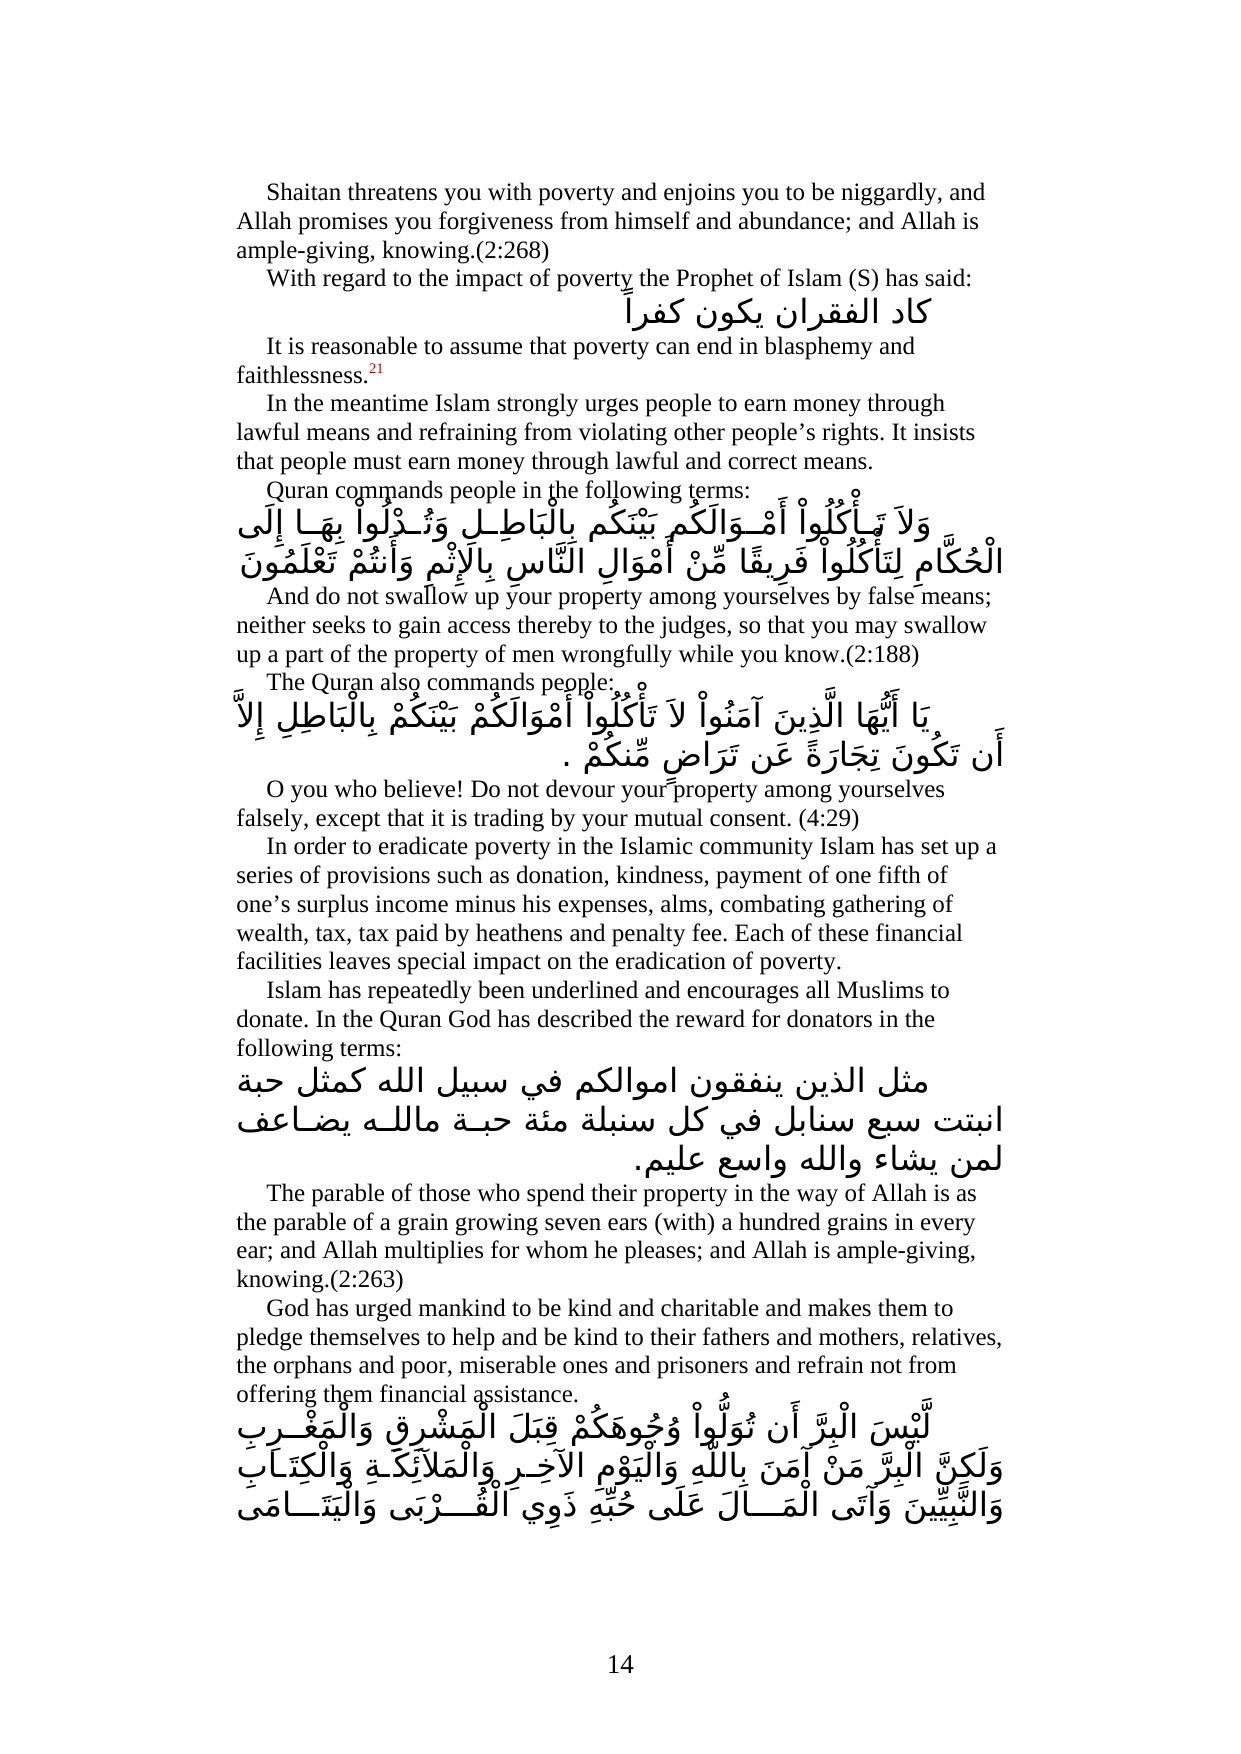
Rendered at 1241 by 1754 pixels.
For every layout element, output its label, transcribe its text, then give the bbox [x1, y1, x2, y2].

text Quran commands people in the following terms: [236, 475, 1004, 503]
text It is reasonable to assume that poverty can end in blasphemy and faithlessness.21 [236, 331, 1004, 388]
text The parable of those who spend their property in the way of Allah is as the parable of a grain growing seven ears (with) a hundred grains in every ear; and Allah multiplies for whom he pleases; and Allah is ample-giving, knowing.(2:263) [236, 1178, 1004, 1293]
text In order to eradicate poverty in the Islamic community Islam has set up a series of provisions such as donation, kindness, payment of one fifth of one’s surplus income minus his expenses, alms, combating gathering of wealth, tax, tax paid by heathens and penalty fee. Each of these financial facilities leaves special impact on the eradication of poverty. [236, 831, 1004, 975]
text مثل الذين ينفقون اموالكم في سبيل الله كمثل حبة انبتت سبع سنابل في كل سنبلة مئة حبة مالله يضاعف لمن يشاء والله واسع عليم. [236, 1061, 1004, 1178]
text Shaitan threatens you with poverty and enjoins you to be niggardly, and Allah promises you forgiveness from himself and abundance; and Allah is ample-giving, knowing.(2:268) [236, 177, 1004, 263]
text O you who believe! Do not devour your property among yourselves falsely, except that it is trading by your mutual consent. (4:29) [236, 774, 1004, 831]
text And do not swallow up your property among yourselves by false means; neither seeks to gain access thereby to the judges, so that you may swallow up a part of the property of men wrongfully while you know.(2:188) [236, 581, 1004, 667]
text Islam has repeatedly been underlined and encourages all Muslims to donate. In the Quran God has described the reward for donators in the following terms: [236, 975, 1004, 1061]
text وَلاَ تَأْكُلُواْ أَمْوَالَكُم بَيْنَكُم بِالْبَاطِلِ وَتُدْلُواْ بِهَا إِلَى الْحُكَّامِ لِتَأْكُلُواْ فَرِيقًا مِّنْ أَمْوَالِ النَّاسِ بِالإِثْمِ وَأَنتُمْ تَعْلَمُونَ [236, 503, 1004, 581]
text The Quran also commands people: [236, 667, 1004, 696]
text In the meantime Islam strongly urges people to earn money through lawful means and refraining from violating other people’s rights. It insists that people must earn money through lawful and correct means. [236, 388, 1004, 475]
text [236, 1408, 1004, 1524]
text God has urged mankind to be kind and charitable and makes them to pledge themselves to help and be kind to their fathers and mothers, relatives, the orphans and poor, miserable ones and prisoners and refrain not from offering them financial assistance. [236, 1293, 1004, 1408]
text كاد الفقران يكون كفراً [236, 292, 1004, 331]
text يَا أَيُّهَا الَّذِينَ آمَنُواْ لاَ تَأْكُلُواْ أَمْوَالَكُمْ بَيْنَكُمْ بِالْبَاطِلِ إِلاَّ أَن تَكُونَ تِجَارَةً عَن تَرَاضٍ مِّنكُمْ . [236, 696, 1004, 774]
text With regard to the impact of poverty the Prophet of Islam (S) has said: [236, 263, 1004, 292]
